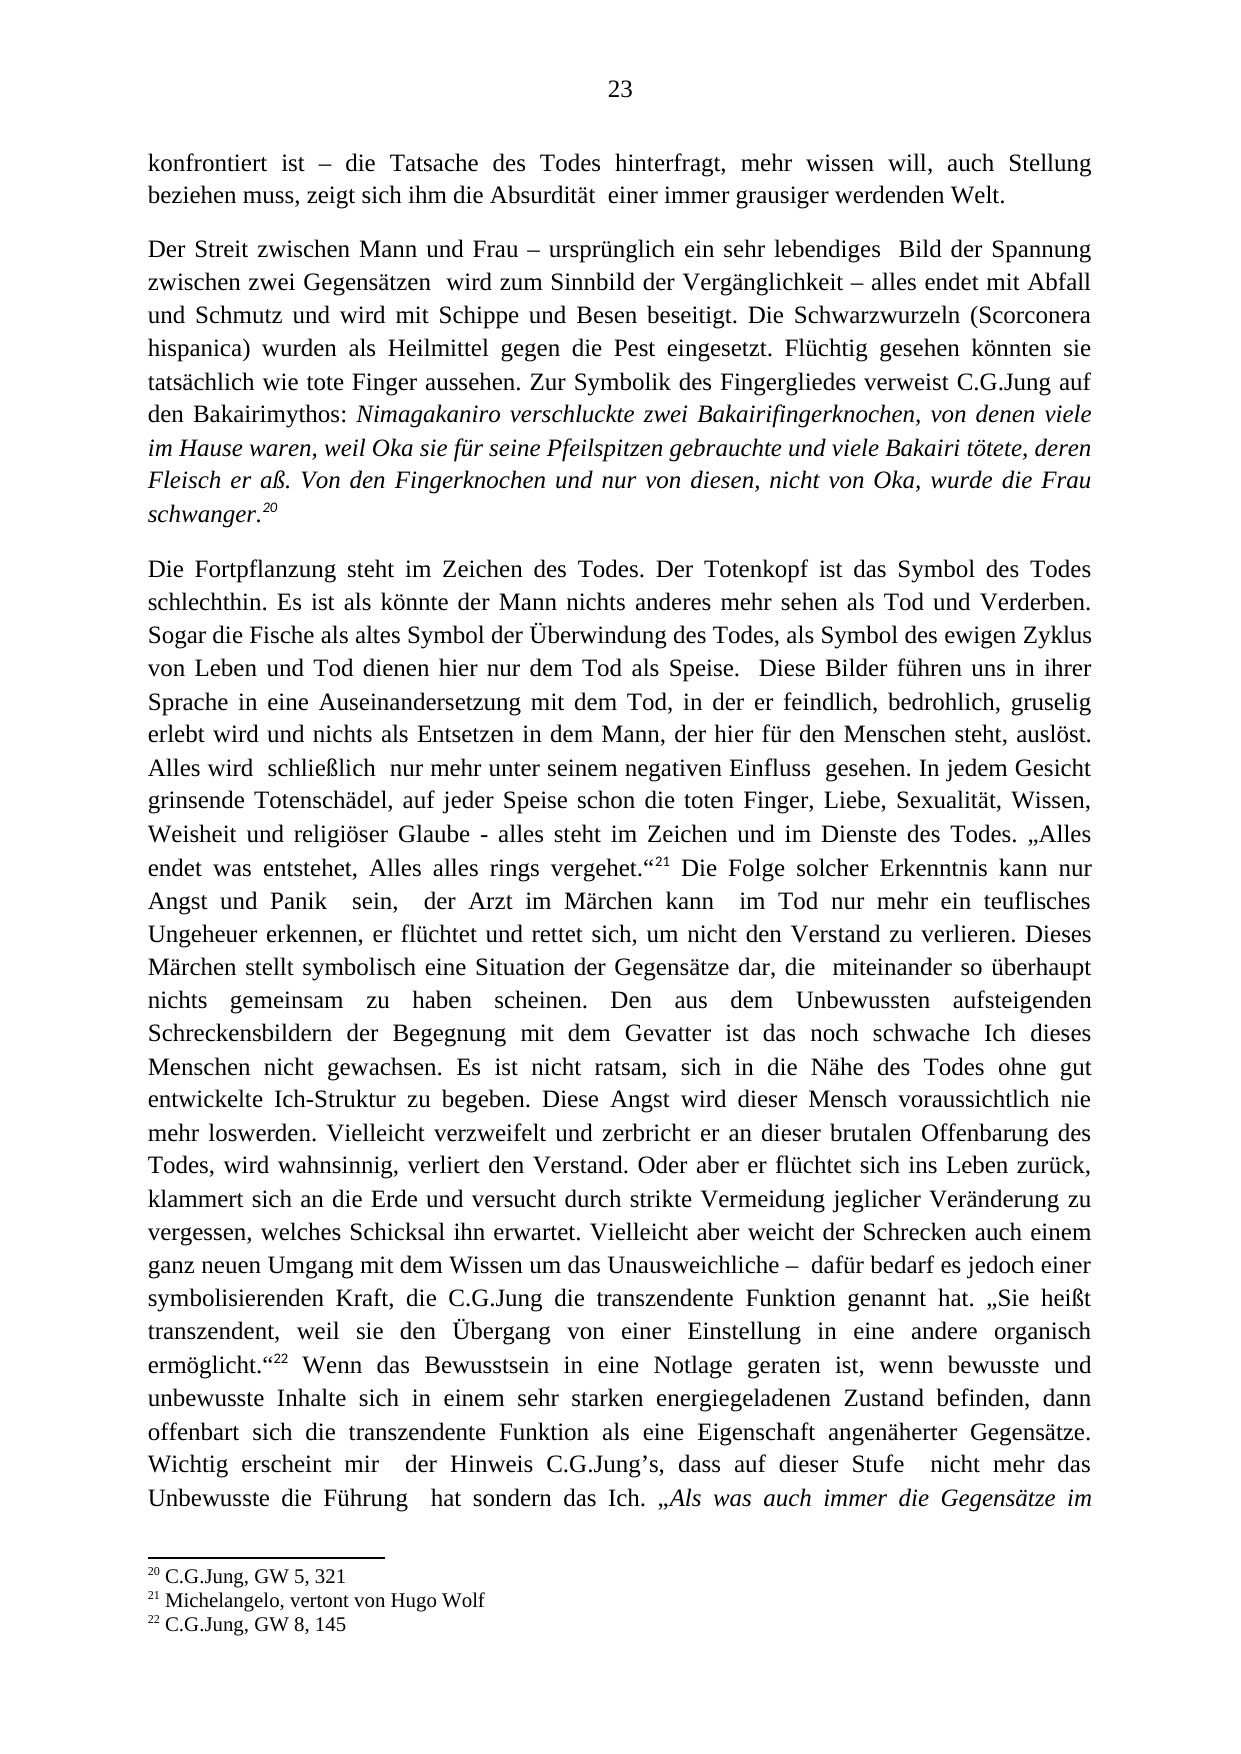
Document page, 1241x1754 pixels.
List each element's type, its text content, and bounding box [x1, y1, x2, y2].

text Der Streit zwischen Mann und Frau – ursprünglich ein sehr lebendiges Bild der Spannung zwischen zwei Gegensätzen wird zum Sinnbild der Vergänglichkeit – alles endet mit Abfall und Schmutz und wird mit Schippe und Besen beseitigt. Die Schwarzwurzeln (Scorconera hispanica) wurden als Heilmittel gegen die Pest eingesetzt. Flüchtig gesehen könnten sie tatsächlich wie tote Finger aussehen. Zur Symbolik des Fingergliedes verweist C.G.Jung auf den Bakairimythos: Nimagakaniro verschluckte zwei Bakairifingerknochen, von denen viele im Hause waren, weil Oka sie für seine Pfeilspitzen gebrauchte und viele Bakairi tötete, deren Fleisch er aß. Von den Fingerknochen und nur von diesen, nicht von Oka, wurde die Frau schwanger. [148, 234, 1093, 529]
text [148, 148, 1093, 209]
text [148, 554, 1093, 1511]
